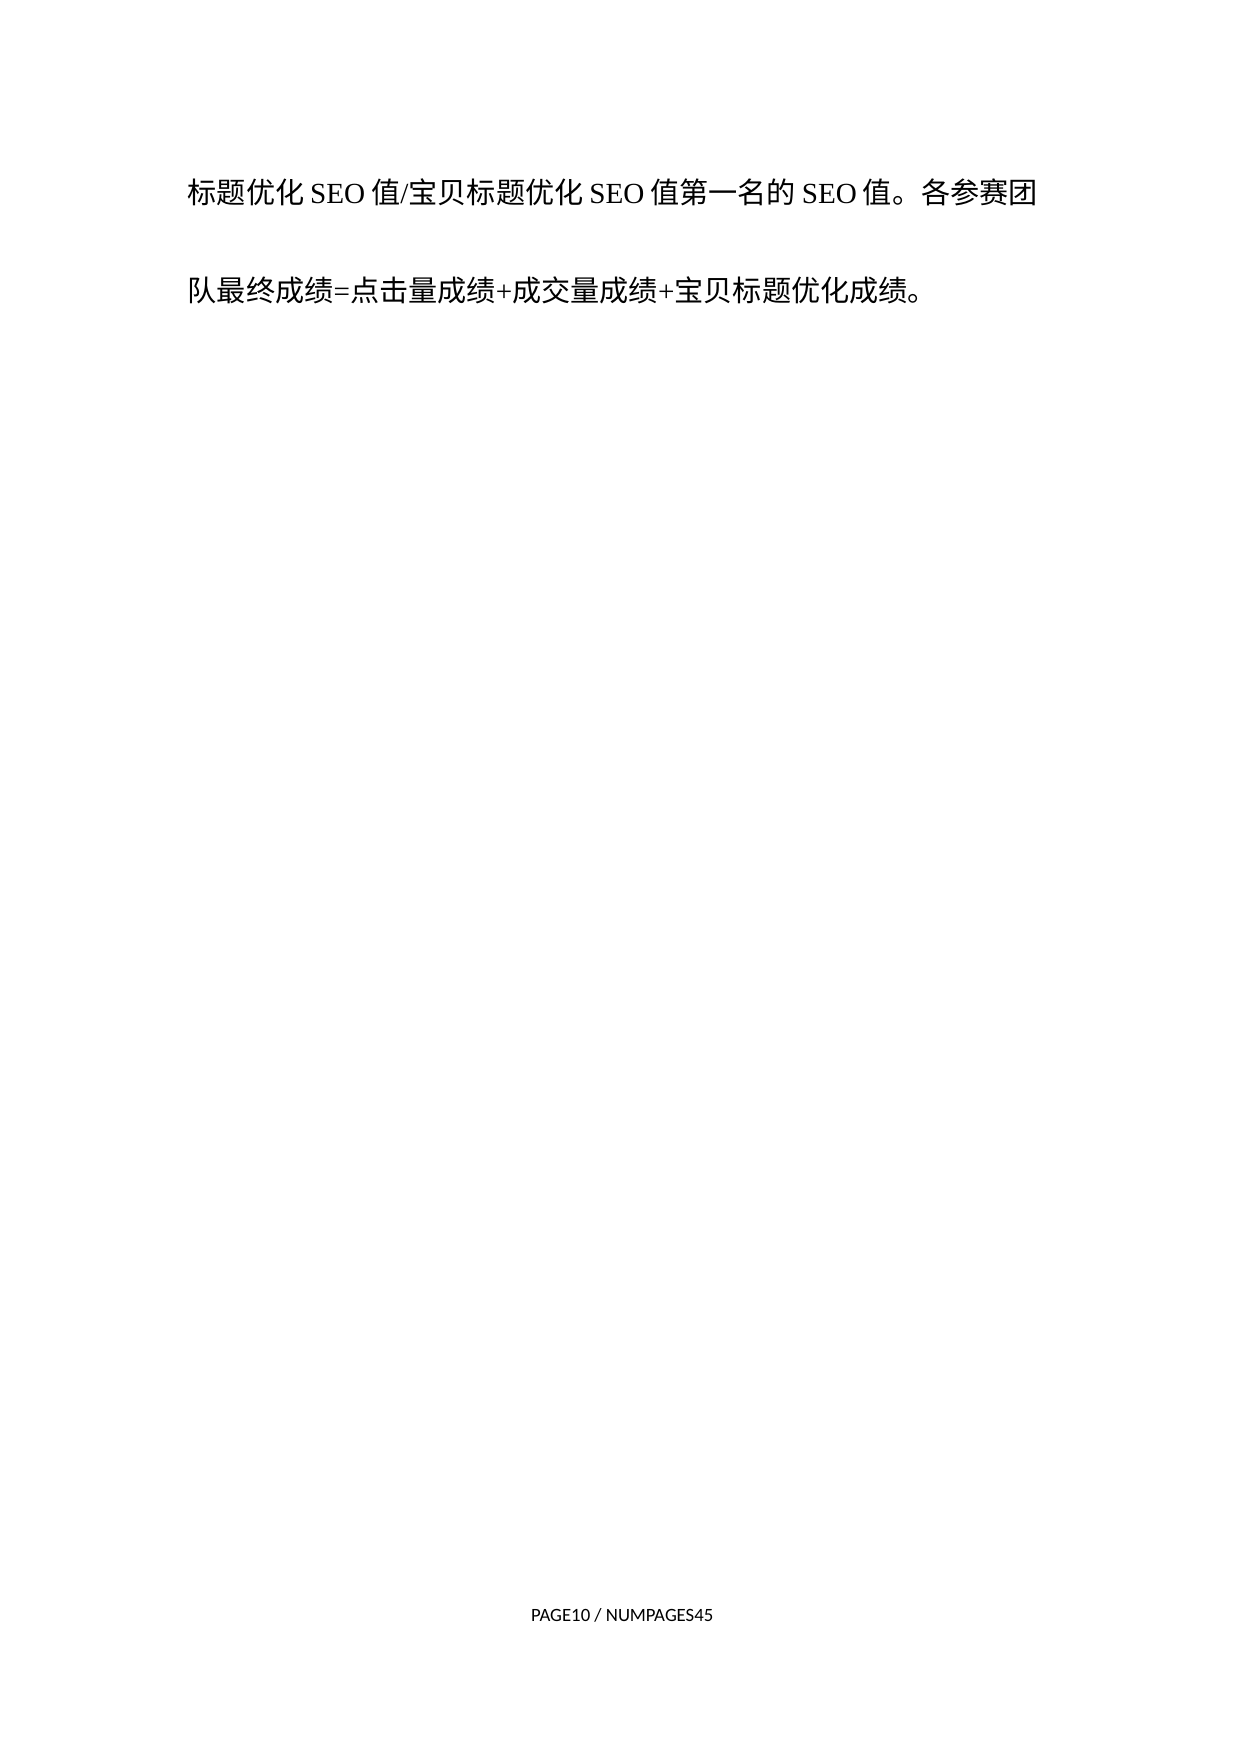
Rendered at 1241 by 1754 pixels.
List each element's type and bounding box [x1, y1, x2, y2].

text [187, 158, 1053, 321]
